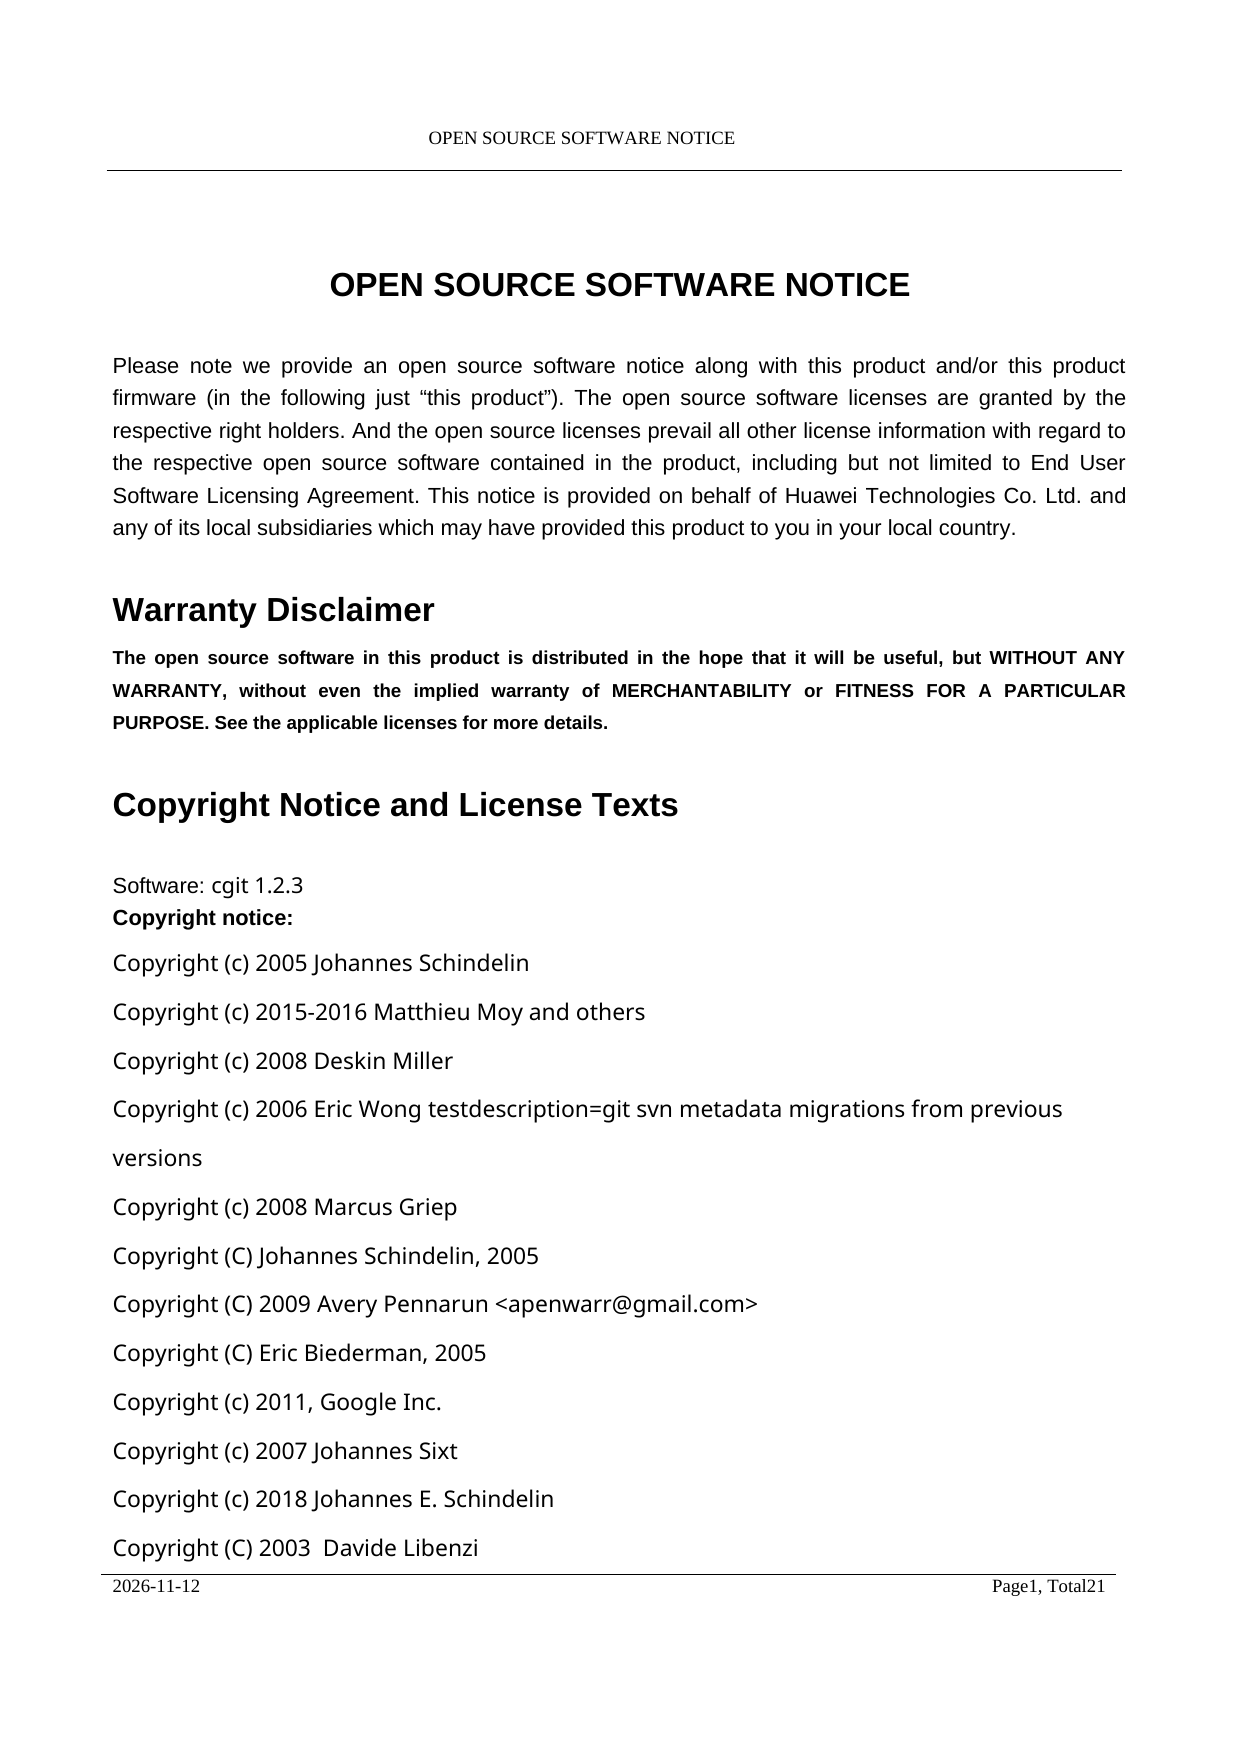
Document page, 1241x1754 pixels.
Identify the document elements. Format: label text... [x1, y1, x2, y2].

text Software: cgit 1.2.3 [112, 869, 1128, 901]
text Copyright notice: [112, 901, 1128, 934]
text The open source software in this product is distributed in the hope that it will be useful, but WITHOUT ANY WARRANTY, without even the implied warranty of MERCHANTABILITY or FITNESS FOR A PARTICULAR PURPOSE. See the applicable licenses for more details. [112, 641, 1128, 739]
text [112, 947, 1128, 1564]
text Copyright Notice and License Texts [112, 771, 1128, 836]
text Please note we provide an open source software notice along with this product and/or this product firmware (in the following just “this product”). The open source software licenses are granted by the respective right holders. And the open source licenses prevail all other license information with regard to the respective open source software contained in the product, including but not limited to End User Software Licensing Agreement. This notice is provided on behalf of Huawei Technologies Co. Ltd. and any of its local subsidiaries which may have provided this product to you in your local country. [112, 349, 1128, 544]
text OPEN SOURCE SOFTWARE NOTICE [112, 251, 1128, 316]
text Warranty Disclaimer [112, 576, 1128, 641]
